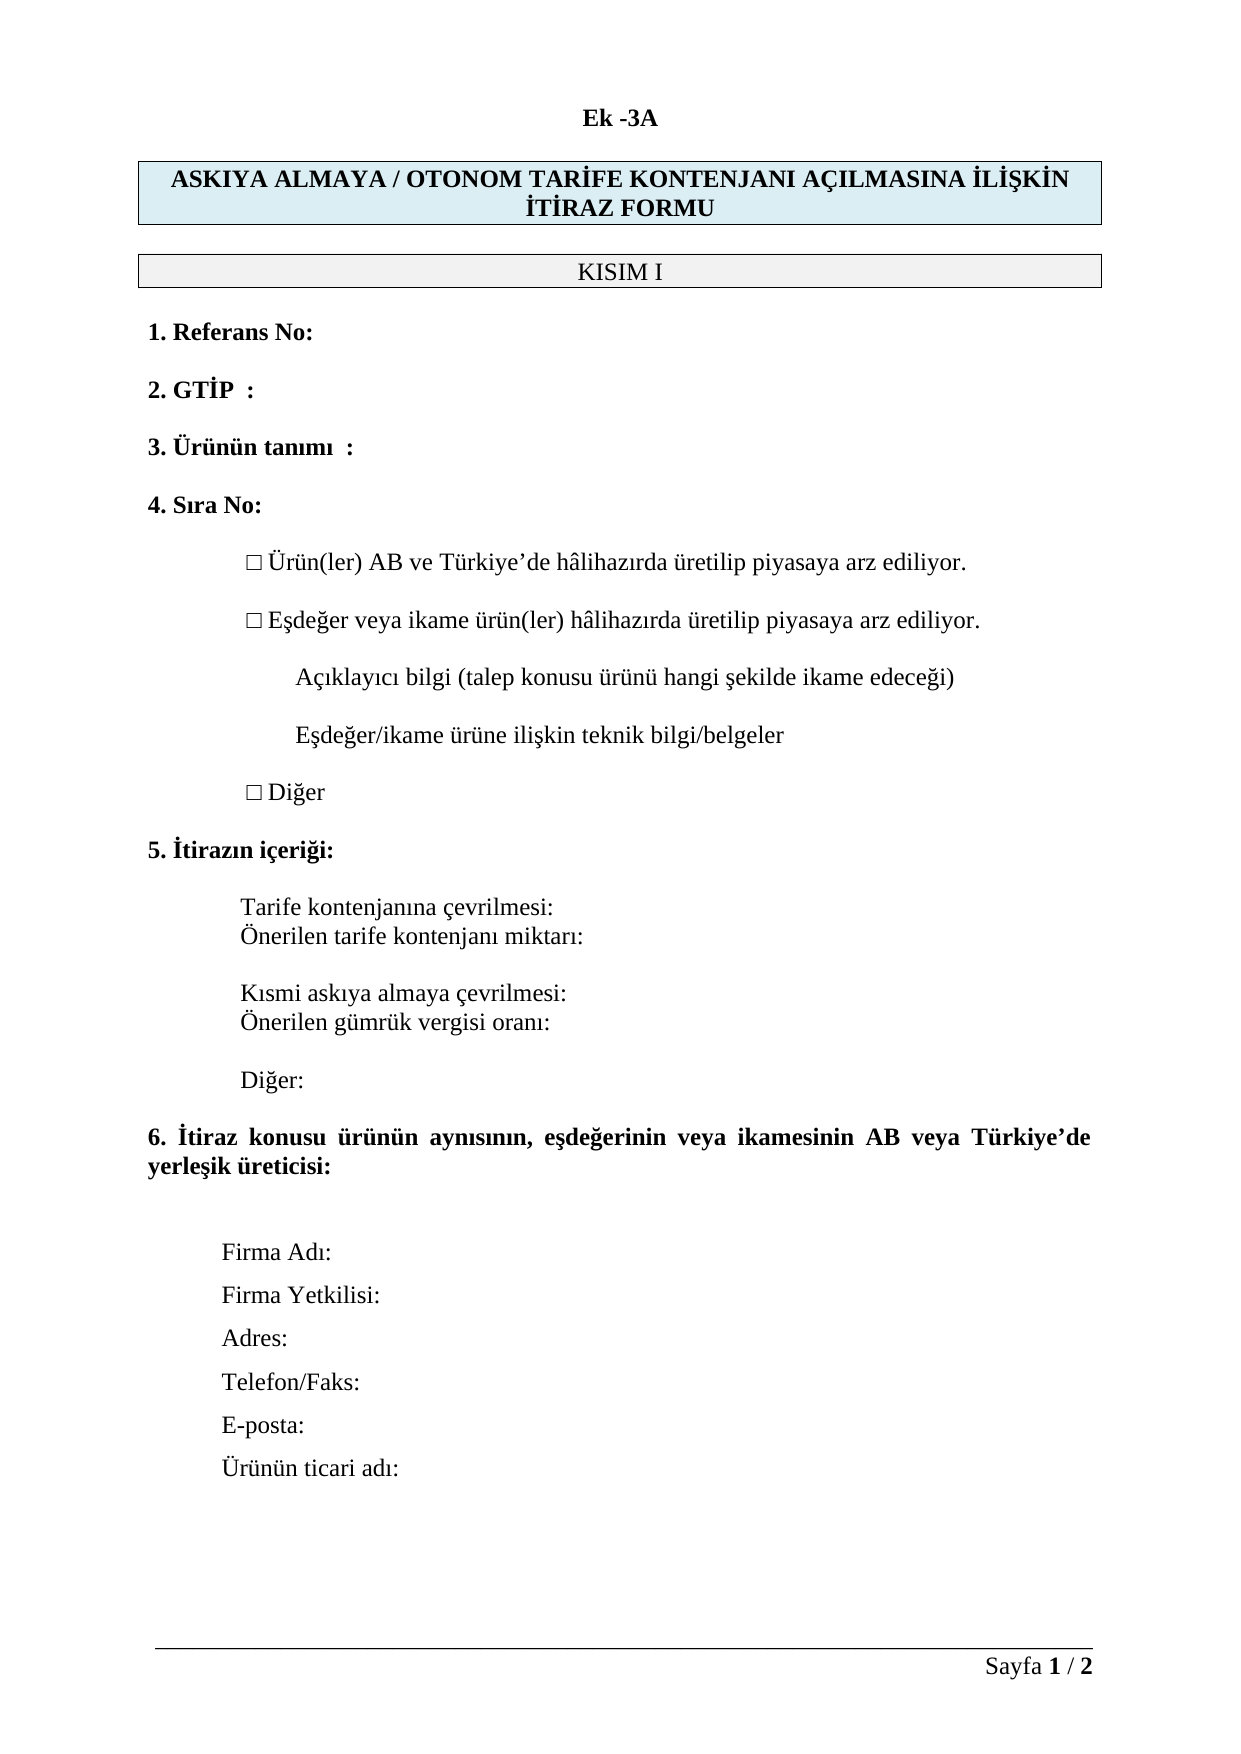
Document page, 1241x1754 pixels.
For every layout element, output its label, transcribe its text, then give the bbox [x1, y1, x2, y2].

text Tarife kontenjanına çevrilmesi: [221, 892, 1093, 921]
text □ Eşdeğer veya ikame ürün(ler) hâlihazırda üretilip piyasaya arz ediliyor. [221, 605, 1093, 633]
text Adres: [221, 1323, 1093, 1352]
text Açıklayıcı bilgi (talep konusu ürünü hangi şekilde ikame edeceği) [221, 662, 1093, 691]
text Firma Yetkilisi: [221, 1280, 1093, 1309]
text Eşdeğer/ikame ürüne ilişkin teknik bilgi/belgeler [221, 720, 1093, 748]
text 5. İtirazın içeriği: [148, 835, 1093, 863]
text 6. İtiraz konusu ürünün aynısının, eşdeğerinin veya ikamesinin AB veya Türkiye’de yerleşik üreticisi: [148, 1122, 1093, 1180]
text 3. Ürünün tanımı : [148, 432, 1093, 461]
text Önerilen tarife kontenjanı miktarı: [221, 921, 1093, 950]
text Diğer: [221, 1065, 1093, 1093]
text 1. Referans No: [148, 317, 1093, 346]
text Kısmi askıya almaya çevrilmesi: [221, 978, 1093, 1007]
text □ Diğer [221, 777, 1093, 806]
text Ek -3A [148, 103, 1093, 132]
text □ Ürün(ler) AB ve Türkiye’de hâlihazırda üretilip piyasaya arz ediliyor. [221, 547, 1093, 576]
text KISIM I [139, 255, 1101, 287]
text Önerilen gümrük vergisi oranı: [221, 1007, 1093, 1036]
text E-posta: [221, 1410, 1093, 1438]
text 4. Sıra No: [148, 490, 1093, 518]
text Ürünün ticari adı: [221, 1453, 1093, 1482]
text Firma Adı: [221, 1237, 1093, 1266]
text 2. GTİP : [148, 375, 1093, 403]
text ASKIYA ALMAYA / OTONOM TARİFE KONTENJANI AÇILMASINA İLİŞKİN İTİRAZ FORMU [139, 162, 1101, 224]
text Telefon/Faks: [221, 1367, 1093, 1395]
